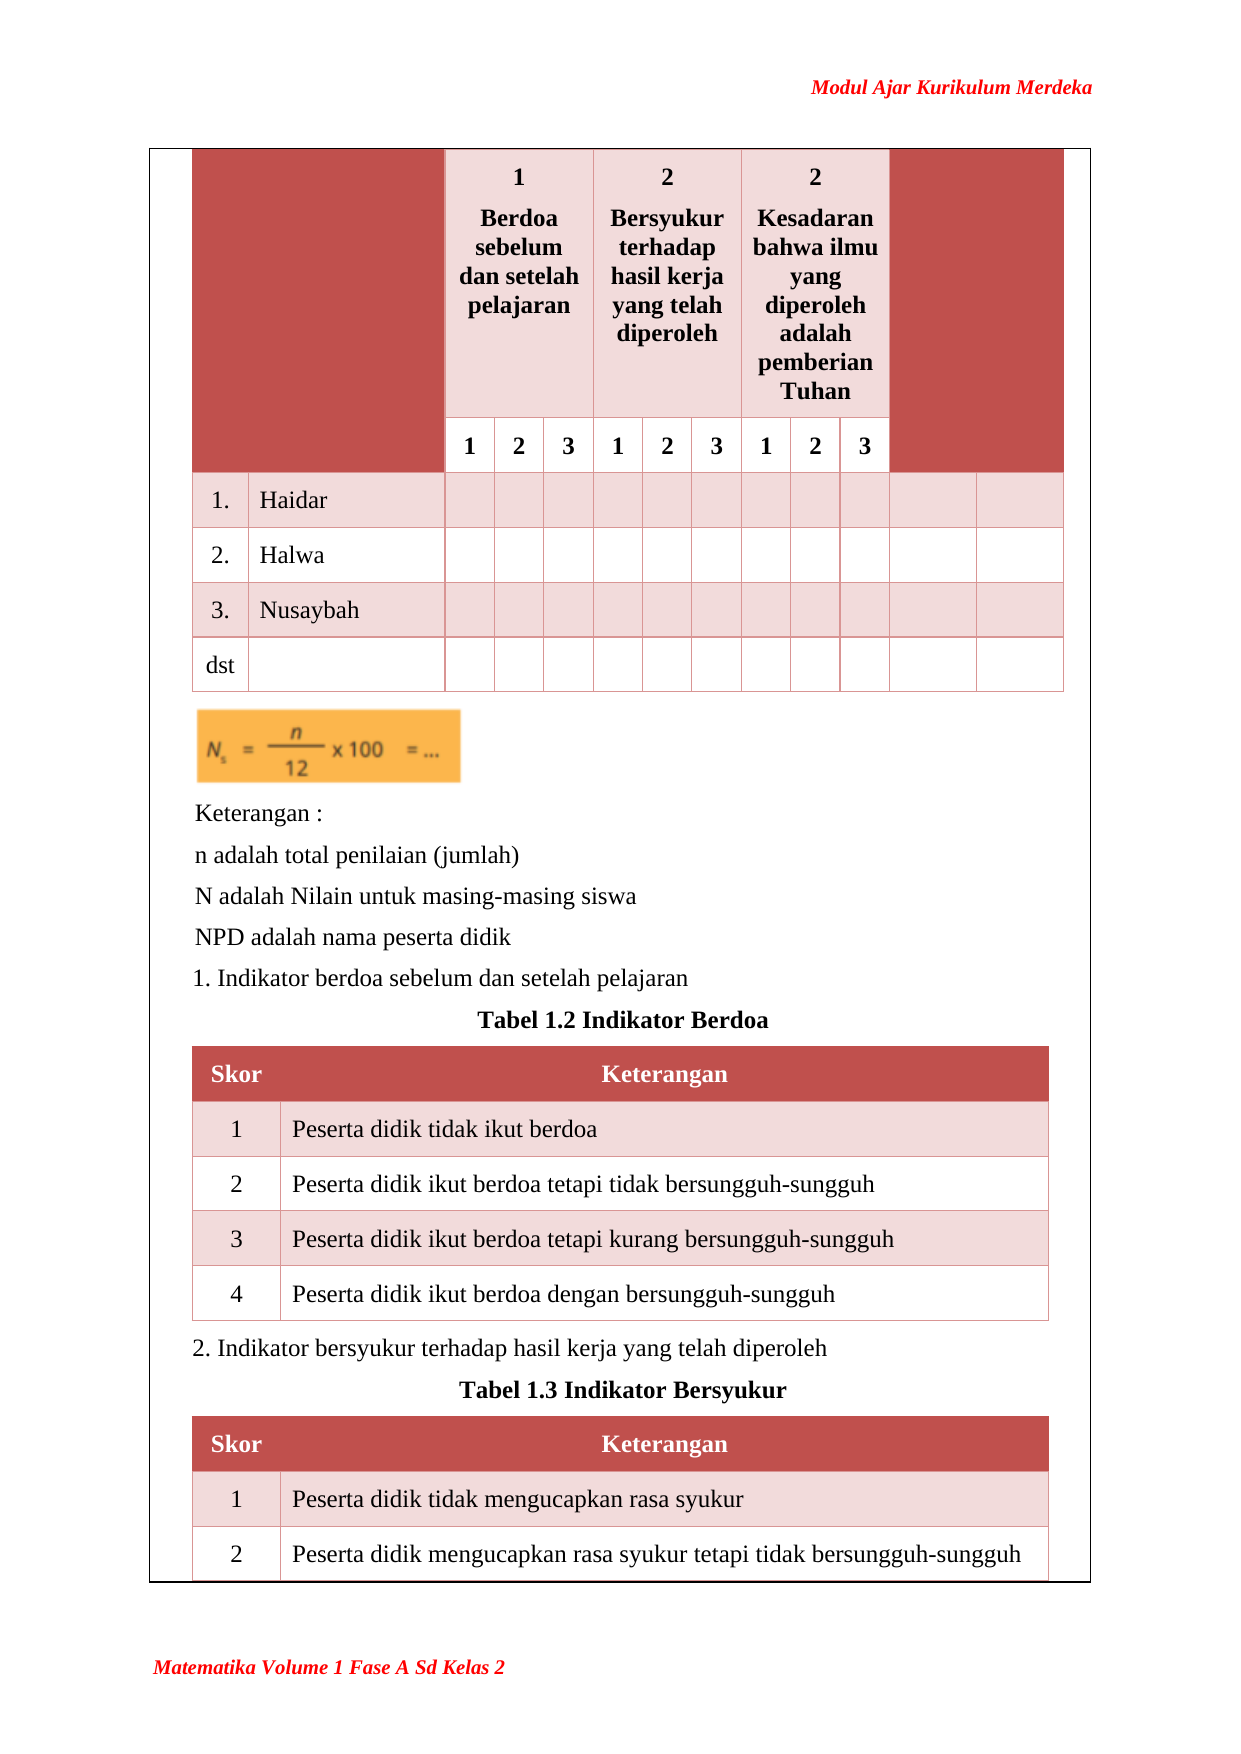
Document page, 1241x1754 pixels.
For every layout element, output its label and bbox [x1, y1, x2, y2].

picture [194, 704, 467, 786]
table_cell [150, 149, 1090, 1581]
